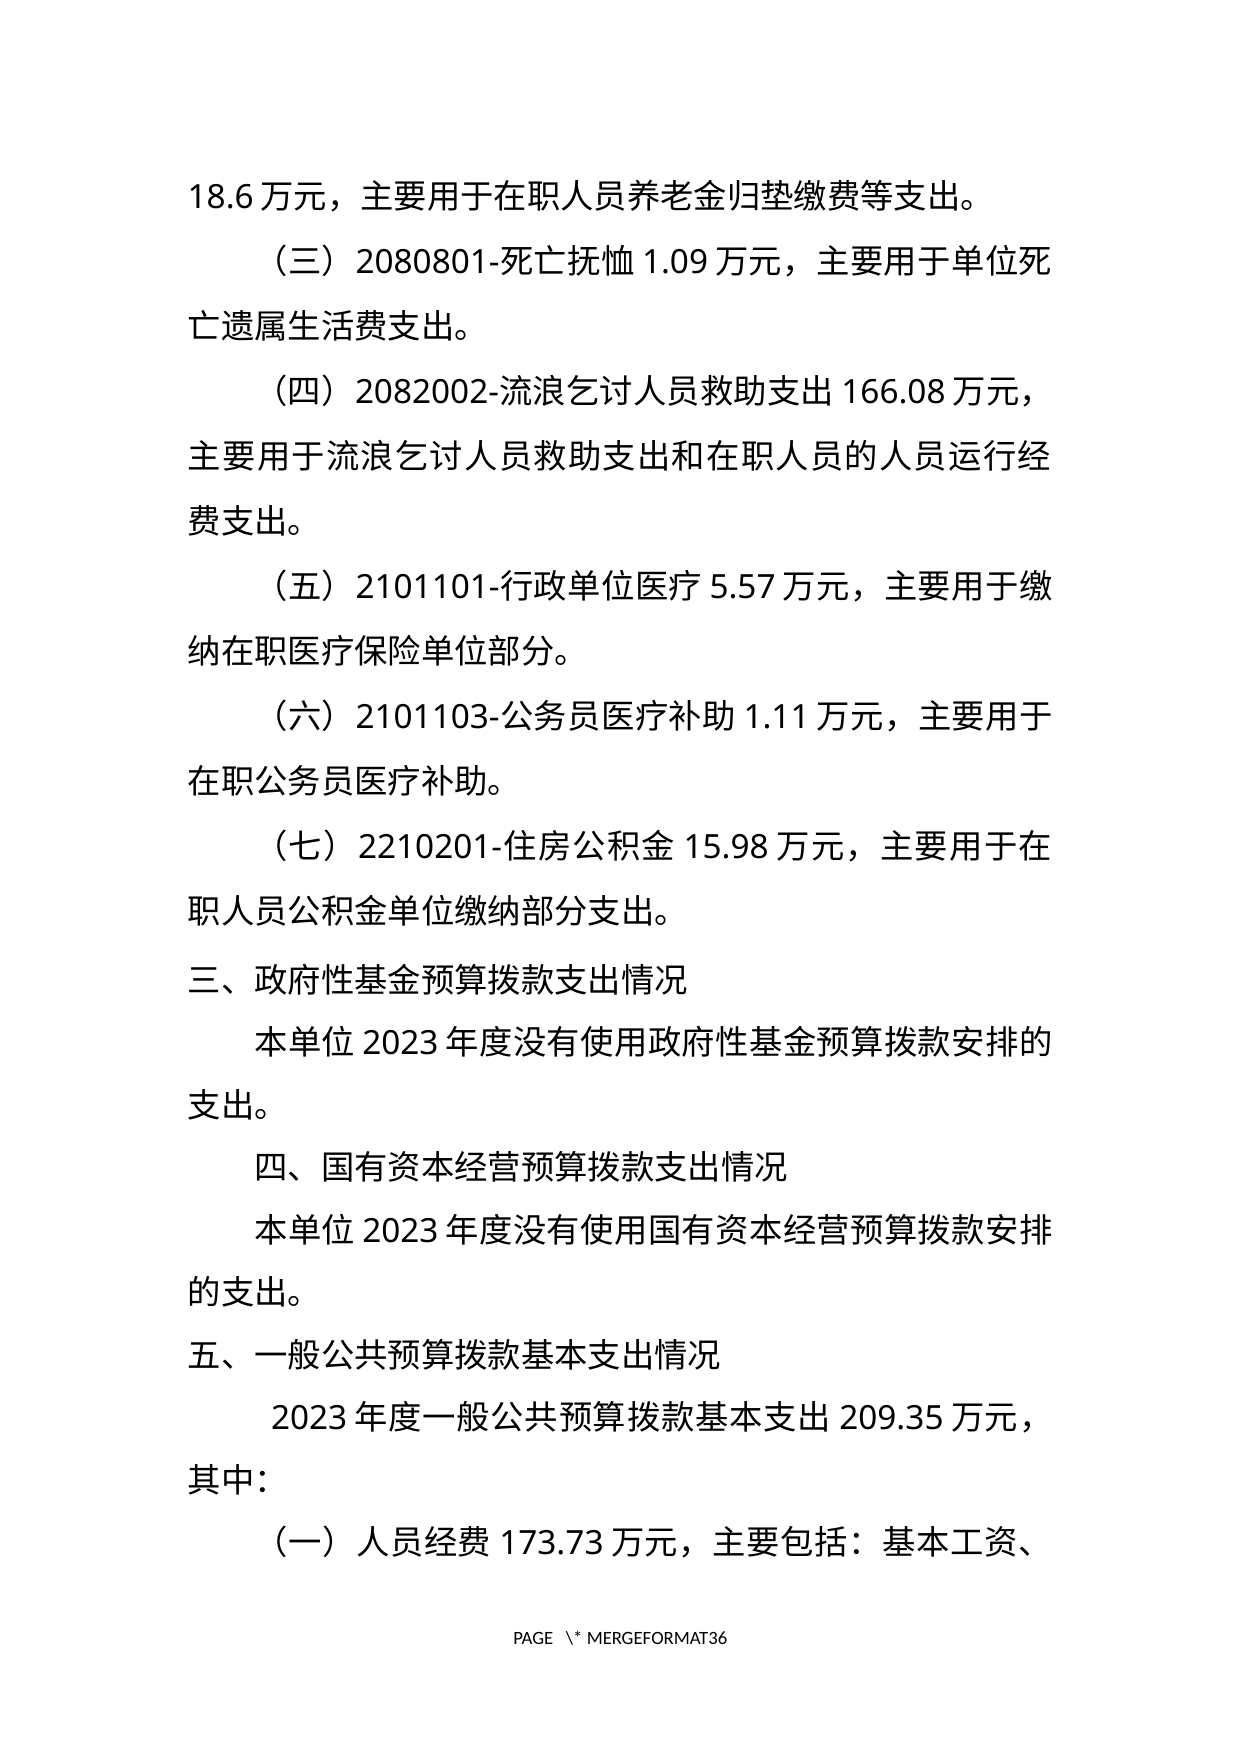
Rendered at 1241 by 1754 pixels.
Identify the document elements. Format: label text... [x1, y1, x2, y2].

text 2023年度一般公共预算拨款基本支出209.35万元，其中： [187, 1379, 1053, 1504]
text 本单位2023年度没有使用国有资本经营预算拨款安排的支出。 [187, 1192, 1053, 1317]
text （三）2080801-死亡抚恤1.09万元，主要用于单位死亡遗属生活费支出。 [187, 227, 1053, 357]
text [187, 162, 1053, 227]
text 本单位2023年度没有使用政府性基金预算拨款安排的支出。 [187, 1004, 1053, 1129]
text 四、国有资本经营预算拨款支出情况 [187, 1129, 1053, 1192]
text （六）2101103-公务员医疗补助1.11万元，主要用于在职公务员医疗补助。 [187, 682, 1053, 812]
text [187, 1504, 1053, 1567]
text 三、政府性基金预算拨款支出情况 [187, 942, 1053, 1004]
text （五）2101101-行政单位医疗5.57万元，主要用于缴纳在职医疗保险单位部分。 [187, 552, 1053, 682]
text 五、一般公共预算拨款基本支出情况 [187, 1317, 1053, 1379]
text （七）2210201-住房公积金15.98万元，主要用于在职人员公积金单位缴纳部分支出。 [187, 812, 1053, 942]
text （四）2082002-流浪乞讨人员救助支出166.08万元，主要用于流浪乞讨人员救助支出和在职人员的人员运行经费支出。 [187, 357, 1053, 552]
